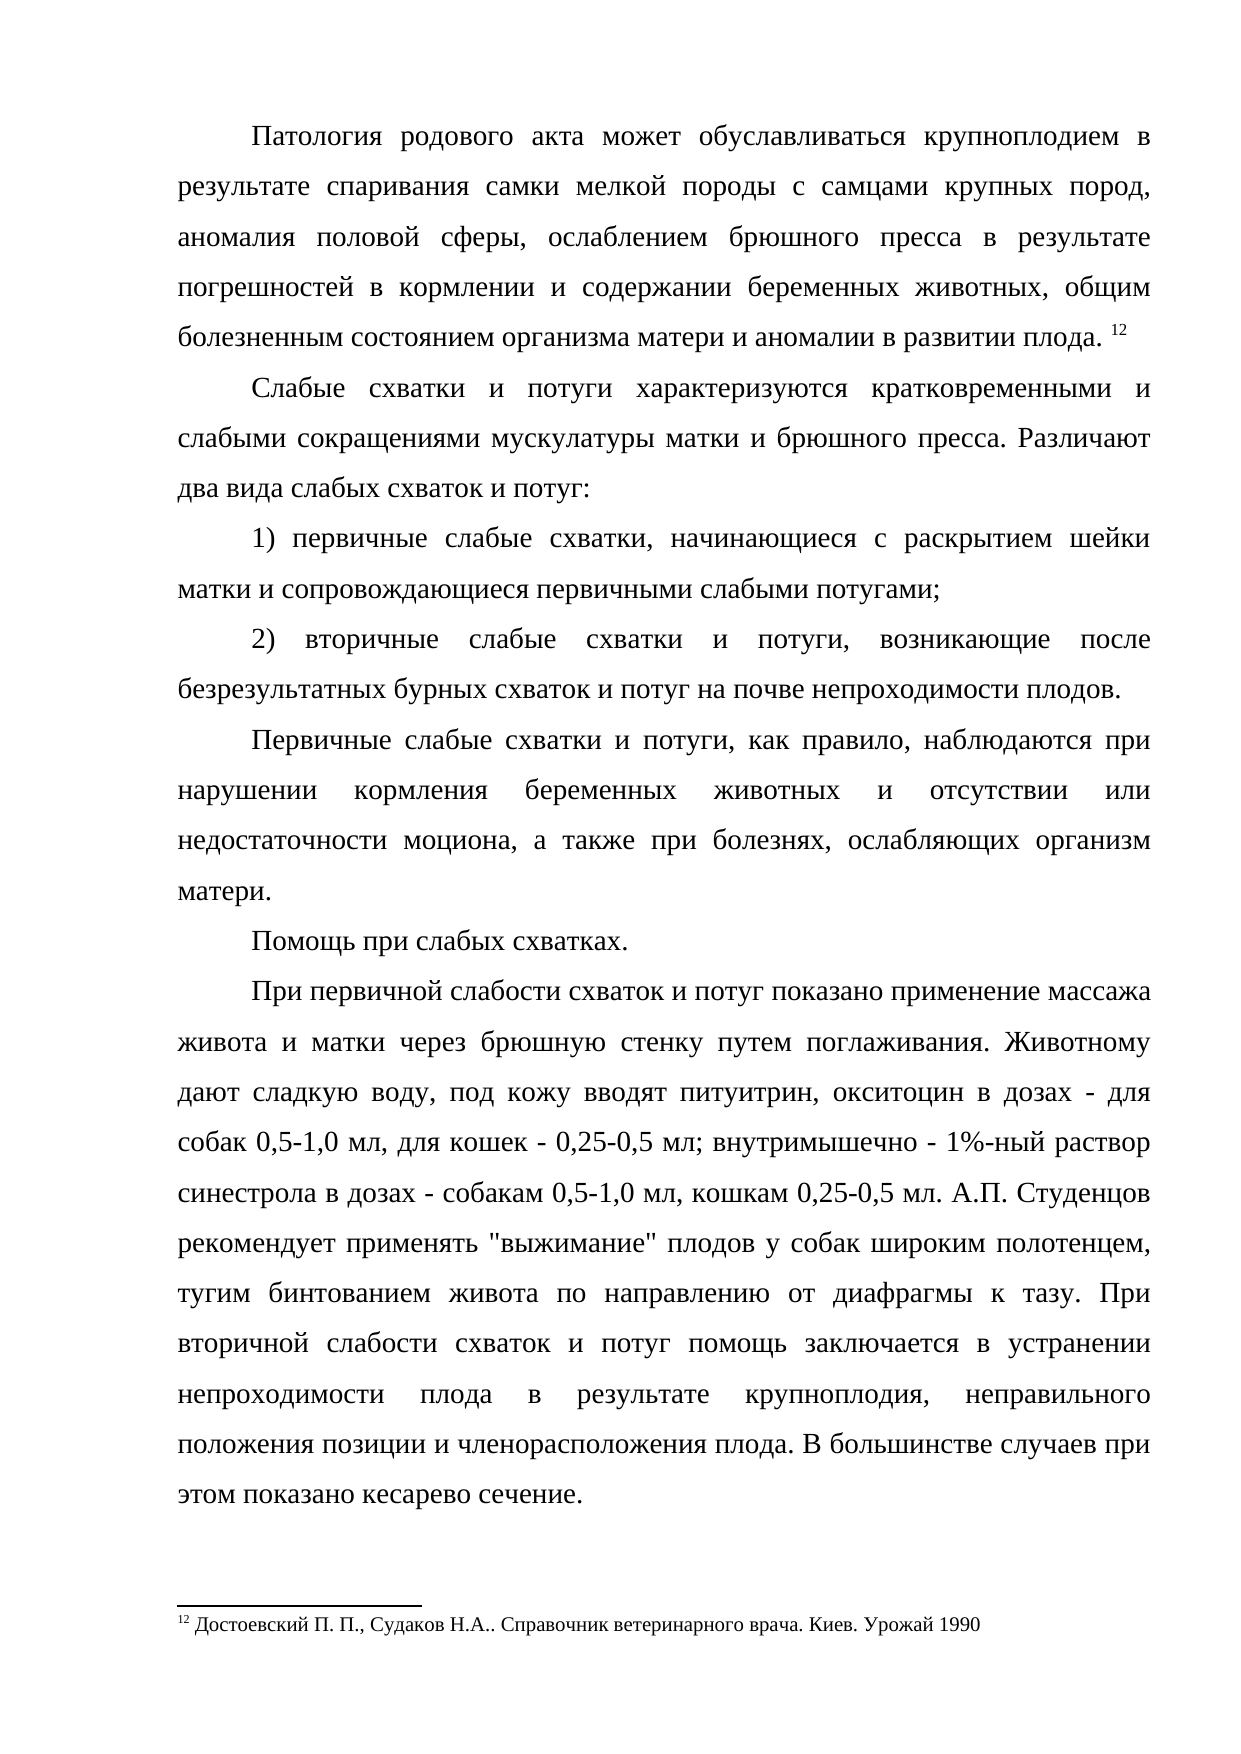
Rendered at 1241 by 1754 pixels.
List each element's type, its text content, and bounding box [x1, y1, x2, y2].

text Патология родового акта может обуславливаться крупноплодием в результате спаривания самки мелкой породы с самцами крупных пород, аномалия половой сферы, ослаблением брюшного пресса в результате погрешностей в кормлении и содержании беременных животных, общим болезненным состоянием организма матери и аномалии в развитии плода. [177, 118, 1152, 353]
text Помощь при слабых схватках. [177, 923, 1152, 957]
text Слабые схватки и потуги характеризуются кратковременными и слабыми сокращениями мускулатуры матки и брюшного пресса. Различают два вида слабых схваток и потуг: [177, 370, 1152, 504]
text 1) первичные слабые схватки, начинающиеся с раскрытием шейки матки и сопровождающиеся первичными слабыми потугами; [177, 521, 1152, 604]
text При первичной слабости схваток и потуг показано применение массажа живота и матки через брюшную стенку путем поглаживания. Животному дают сладкую воду, под кожу вводят питуитрин, окситоцин в дозах - для собак 0,5-1,0 мл, для кошек - 0,25-0,5 мл; внутримышечно - 1%-ный раствор синестрола в дозах - собакам 0,5-1,0 мл, кошкам 0,25-0,5 мл. А.П. Студенцов рекомендует применять "выжимание" плодов у собак широким полотенцем, тугим бинтованием живота по направлению от диафрагмы к тазу. При вторичной слабости схваток и потуг помощь заключается в устранении непроходимости плода в результате крупноплодия, неправильного положения позиции и членорасположения плода. В большинстве случаев при этом показано кесарево сечение. [177, 973, 1152, 1510]
text Первичные слабые схватки и потуги, как правило, наблюдаются при нарушении кормления беременных животных и отсутствии или недостаточности моциона, а также при болезнях, ослабляющих организм матери. [177, 722, 1152, 906]
text 2) вторичные слабые схватки и потуги, возникающие после безрезультатных бурных схваток и потуг на почве непроходимости плодов. [177, 621, 1152, 705]
